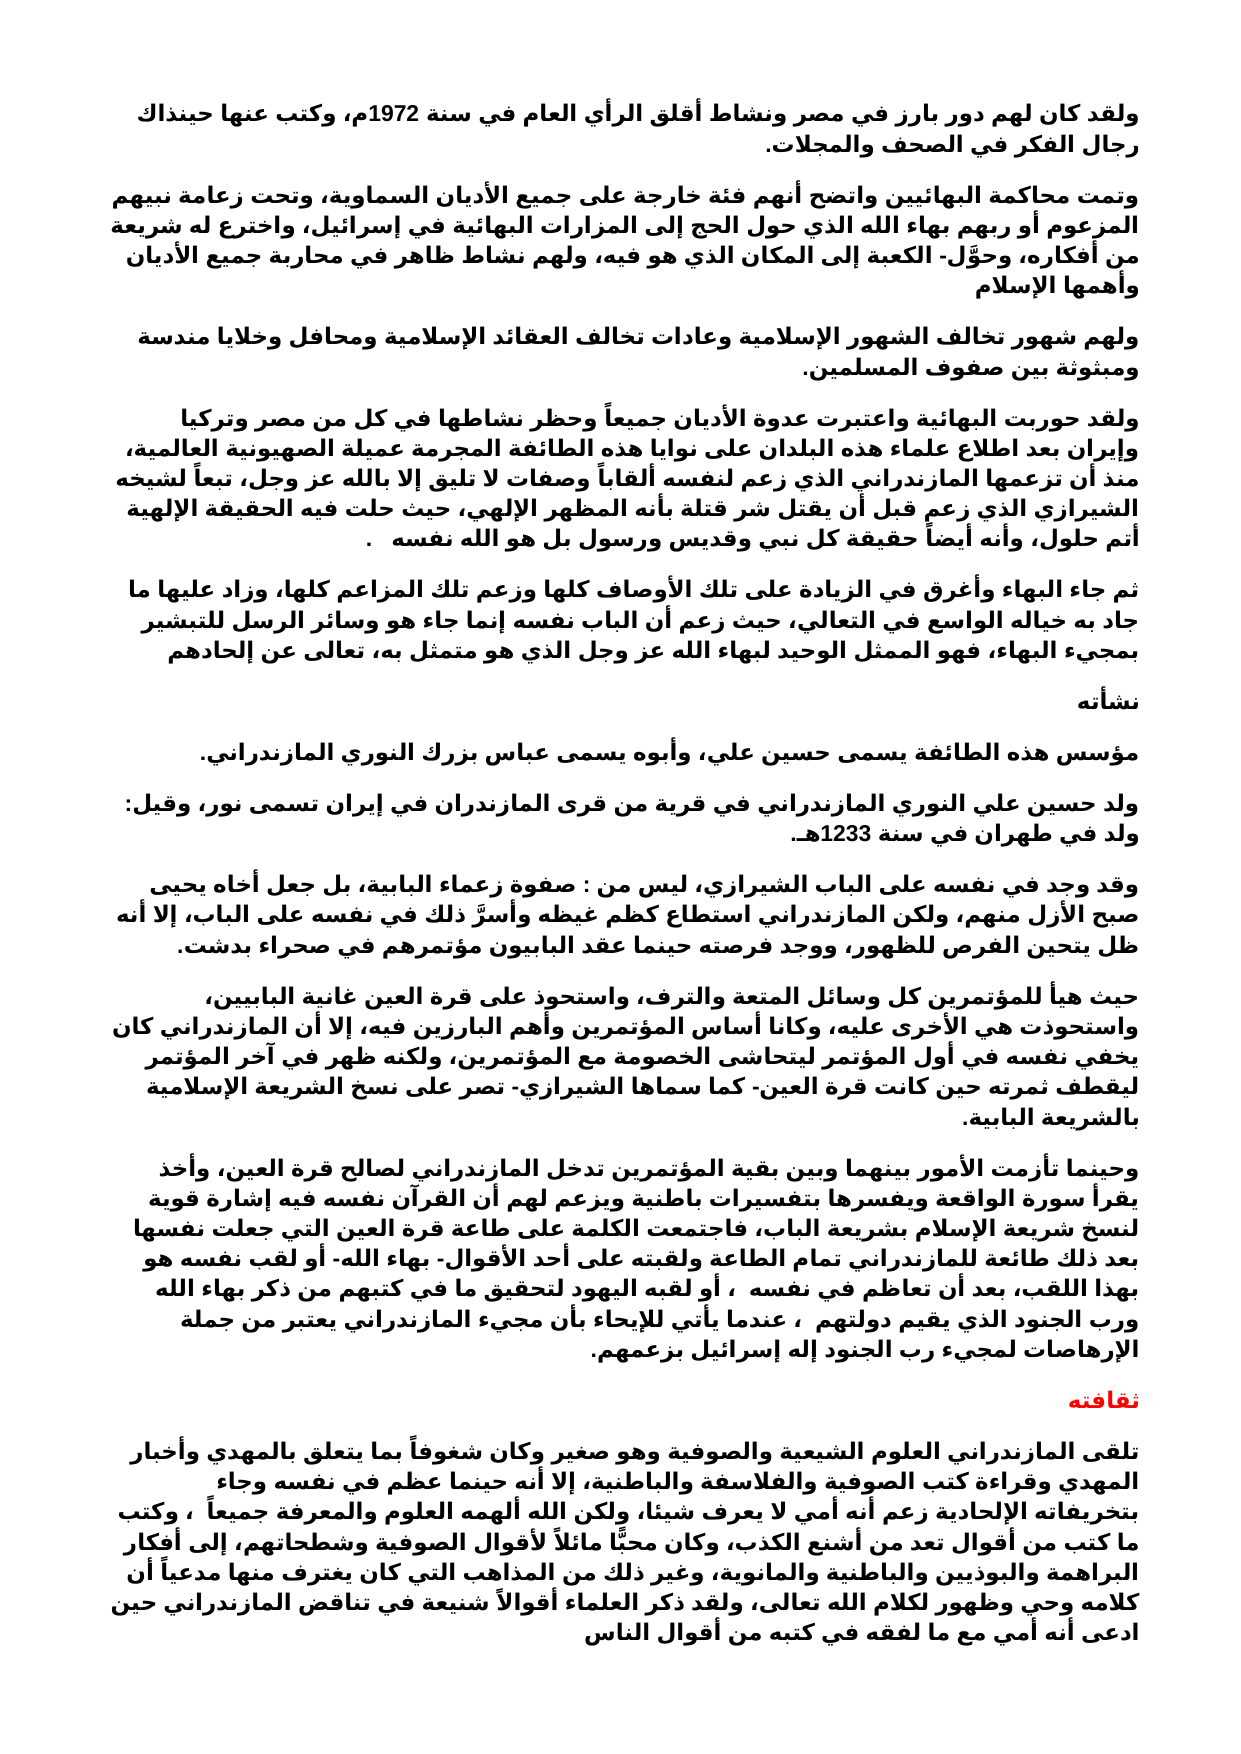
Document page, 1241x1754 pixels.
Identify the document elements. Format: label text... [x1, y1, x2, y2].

text وحينما تأزمت الأمور بينهما وبين بقية المؤتمرين تدخل المازندراني لصالح قرة العين، وأخذ يقرأ سورة الواقعة ويفسرها بتفسيرات باطنية ويزعم لهم أن القرآن نفسه فيه إشارة قوية لنسخ شريعة الإسلام بشريعة الباب، فاجتمعت الكلمة على طاعة قرة العين التي جعلت نفسها بعد ذلك طائعة للمازندراني تمام الطاعة ولقبته على أحد الأقوال- بهاء الله- أو لقب نفسه هو بهذا اللقب، بعد أن تعاظم في نفسه ، أو لقبه اليهود لتحقيق ما في كتبهم من ذكر بهاء الله ورب الجنود الذي يقيم دولتهم ، عندما يأتي للإيحاء بأن مجيء المازندراني يعتبر من جملة الإرهاصات لمجيء رب الجنود إله إسرائيل بزعمهم. [106, 1154, 1140, 1362]
text وتمت محاكمة البهائيين واتضح أنهم فئة خارجة على جميع الأديان السماوية، وتحت زعامة نبيهم المزعوم أو ربهم بهاء الله الذي حول الحج إلى المزارات البهائية في إسرائيل، واخترع له شريعة من أفكاره، وحوَّل- الكعبة إلى المكان الذي هو فيه، ولهم نشاط ظاهر في محاربة جميع الأديان وأهمها الإسلام [106, 182, 1140, 299]
text ولهم شهور تخالف الشهور الإسلامية وعادات تخالف العقائد الإسلامية ومحافل وخلايا مندسة ومبثوثة بين صفوف المسلمين. [106, 323, 1140, 380]
text وقد وجد في نفسه على الباب الشيرازي، ليس من : صفوة زعماء البابية، بل جعل أخاه يحيى صبح الأزل منهم، ولكن المازندراني استطاع كظم غيظه وأسرَّ ذلك في نفسه على الباب، إلا أنه ظل يتحين الفرص للظهور، ووجد فرصته حينما عقد البابيون مؤتمرهم في صحراء بدشت. [106, 871, 1140, 958]
text نشأته [106, 688, 1140, 714]
text ثم جاء البهاء وأغرق في الزيادة على تلك الأوصاف كلها وزعم تلك المزاعم كلها، وزاد عليها ما جاد به خياله الواسع في التعالي، حيث زعم أن الباب نفسه إنما جاء هو وسائر الرسل للتبشير بمجيء البهاء، فهو الممثل الوحيد لبهاء الله عز وجل الذي هو متمثل به، تعالى عن إلحادهم [106, 576, 1140, 663]
text حيث هيأ للمؤتمرين كل وسائل المتعة والترف، واستحوذ على قرة العين غانية البابيين، واستحوذت هي الأخرى عليه، وكانا أساس المؤتمرين وأهم البارزين فيه، إلا أن المازندراني كان يخفي نفسه في أول المؤتمر ليتحاشى الخصومة مع المؤتمرين، ولكنه ظهر في آخر المؤتمر ليقطف ثمرته حين كانت قرة العين- كما سماها الشيرازي- تصر على نسخ الشريعة الإسلامية بالشريعة البابية. [106, 983, 1140, 1130]
text ثقافته [106, 1387, 1140, 1413]
text ولد حسين علي النوري المازندراني في قرية من قرى المازندران في إيران تسمى نور، وقيل: ولد في طهران في سنة 1233هـ. [106, 790, 1140, 847]
text ولقد كان لهم دور بارز في مصر ونشاط أقلق الرأي العام في سنة 1972م، وكتب عنها حينذاك رجال الفكر في الصحف والمجلات. [106, 100, 1140, 157]
text ولقد حوربت البهائية واعتبرت عدوة الأديان جميعاً وحظر نشاطها في كل من مصر وتركيا وإيران بعد اطلاع علماء هذه البلدان على نوايا هذه الطائفة المجرمة عميلة الصهيونية العالمية، منذ أن تزعمها المازندراني الذي زعم لنفسه ألقاباً وصفات لا تليق إلا بالله عز وجل، تبعاً لشيخه الشيرازي الذي زعم قبل أن يقتل شر قتلة بأنه المظهر الإلهي، حيث حلت فيه الحقيقة الإلهية أتم حلول، وأنه أيضاً حقيقة كل نبي وقديس ورسول بل هو الله نفسه . [106, 404, 1140, 552]
text مؤسس هذه الطائفة يسمى حسين علي، وأبوه يسمى عباس بزرك النوري المازندراني. [106, 739, 1140, 765]
text تلقى المازندراني العلوم الشيعية والصوفية وهو صغير وكان شغوفاً بما يتعلق بالمهدي وأخبار المهدي وقراءة كتب الصوفية والفلاسفة والباطنية، إلا أنه حينما عظم في نفسه وجاء بتخريفاته الإلحادية زعم أنه أمي لا يعرف شيئا، ولكن الله ألهمه العلوم والمعرفة جميعاً ، وكتب ما كتب من أقوال تعد من أشنع الكذب، وكان محبًّا مائلاً لأقوال الصوفية وشطحاتهم، إلى أفكار البراهمة والبوذيين والباطنية والمانوية، وغير ذلك من المذاهب التي كان يغترف منها مدعياً أن كلامه وحي وظهور لكلام الله تعالى، ولقد ذكر العلماء أقوالاً شنيعة في تناقض المازندراني حين ادعى أنه أمي مع ما لفقه في كتبه من أقوال الناس [106, 1438, 1140, 1646]
